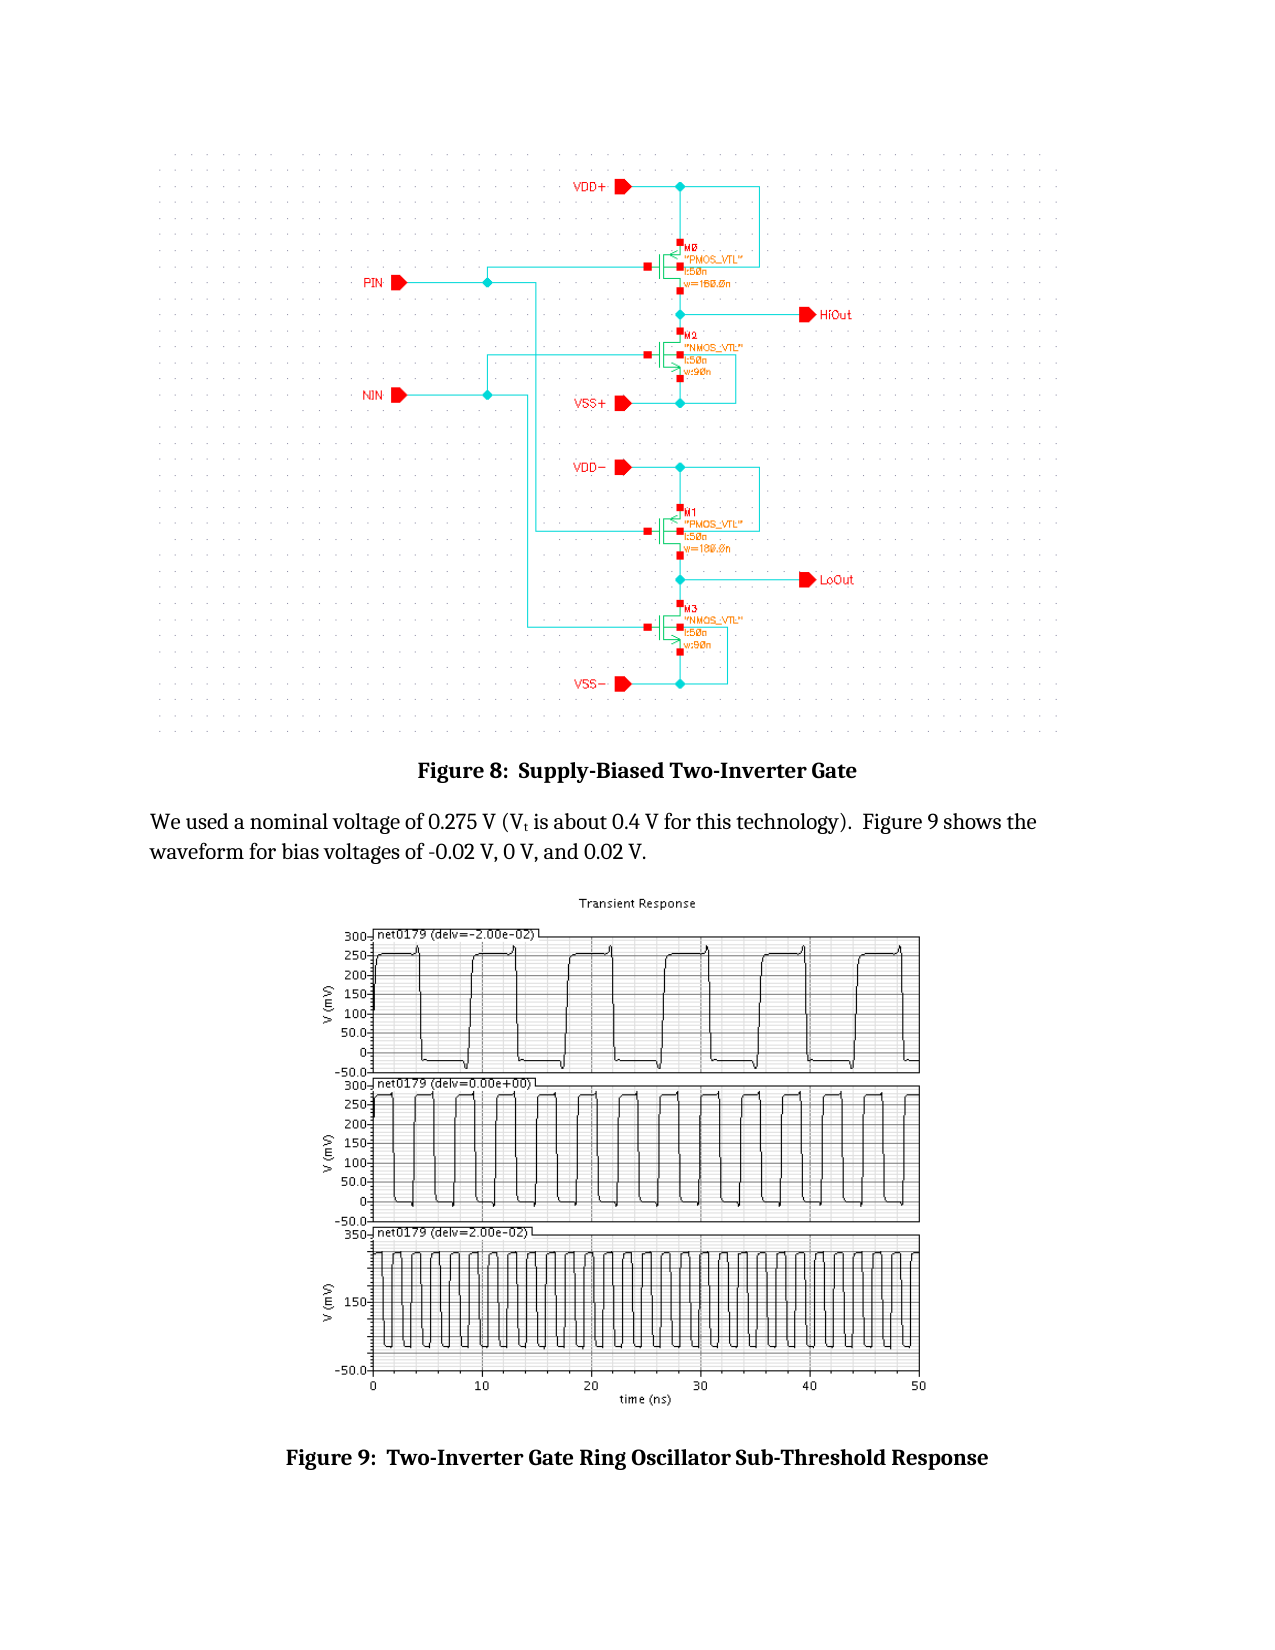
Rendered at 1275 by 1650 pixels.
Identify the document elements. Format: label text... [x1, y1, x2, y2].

picture [150, 150, 1066, 733]
text Figure 9: Two-Inverter Gate Ring Oscillator Sub-Threshold Response [150, 1444, 1125, 1471]
text Figure 8: Supply-Biased Two-Inverter Gate [150, 757, 1125, 784]
picture [301, 889, 974, 1420]
text We used a nominal voltage of 0.275 V (Vt is about 0.4 V for this technology). Figure 9 shows the waveform for bias voltages of -0.02 V, 0 V, and 0.02 V. [150, 808, 1125, 865]
